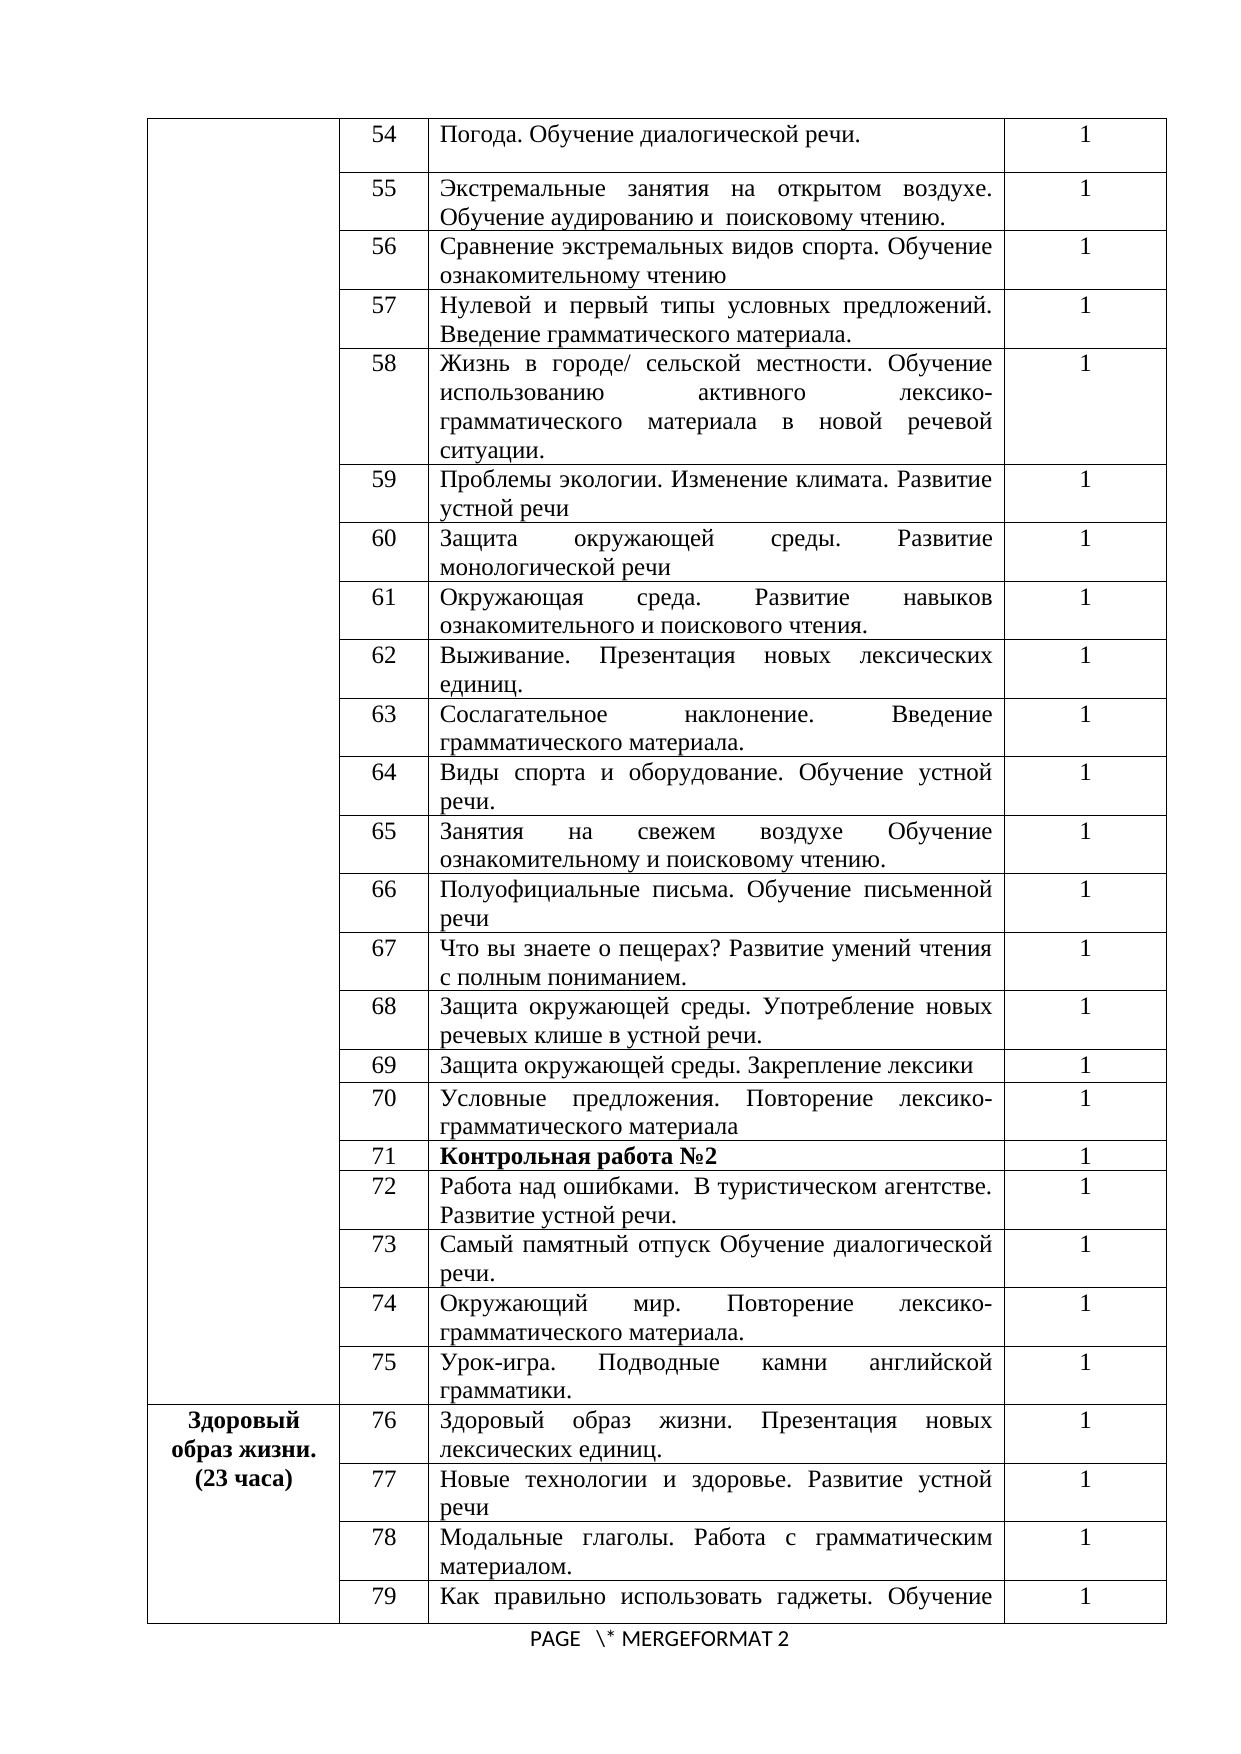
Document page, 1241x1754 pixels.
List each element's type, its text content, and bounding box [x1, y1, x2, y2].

table_cell 1 [1005, 640, 1166, 698]
table_cell 71 [340, 1141, 428, 1170]
table_cell 1 [1005, 523, 1166, 581]
table_cell 60 [340, 523, 428, 581]
table_cell Урок-игра. Подводные камни английской грамматики. [429, 1347, 1004, 1404]
table_cell Экстремальные занятия на открытом воздухе. Обучение аудированию и поисковому чтению. [429, 173, 1004, 230]
table_cell 1 [1005, 582, 1166, 639]
table_cell 56 [340, 231, 428, 289]
table_cell 70 [340, 1083, 428, 1140]
table_cell 1 [1005, 1464, 1166, 1521]
table_cell Здоровый образ жизни. (23 часа) [148, 1405, 339, 1623]
table_cell 78 [340, 1522, 428, 1580]
table_cell 1 [1005, 933, 1166, 990]
table_cell 77 [340, 1464, 428, 1521]
table_cell 61 [340, 582, 428, 639]
table_cell 1 [1005, 290, 1166, 347]
table_cell 1 [1005, 1347, 1166, 1404]
table_cell 57 [340, 290, 428, 347]
table_cell 74 [340, 1288, 428, 1346]
table_cell 54 [340, 119, 428, 172]
table_cell 67 [340, 933, 428, 990]
table_cell 1 [1005, 991, 1166, 1049]
table_cell 73 [340, 1230, 428, 1287]
table_cell Сравнение экстремальных видов спорта. Обучение ознакомительному чтению [429, 231, 1004, 289]
table_cell Условные предложения. Повторение лексико-грамматического материала [429, 1083, 1004, 1140]
table_cell Окружающая среда. Развитие навыков ознакомительного и поискового чтения. [429, 582, 1004, 639]
table_cell 58 [340, 349, 428, 463]
table_cell 1 [1005, 699, 1166, 756]
table_cell Полуофициальные письма. Обучение письменной речи [429, 874, 1004, 932]
table_cell 59 [340, 465, 428, 522]
table_cell Защита окружающей среды. Закрепление лексики [429, 1050, 1004, 1082]
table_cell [429, 1581, 1004, 1623]
table_cell 65 [340, 816, 428, 873]
table_cell 1 [1005, 119, 1166, 172]
table_cell Погода. Обучение диалогической речи. [429, 119, 1004, 172]
table_cell 1 [1005, 465, 1166, 522]
table_cell 79 [340, 1581, 428, 1623]
table_cell 1 [1005, 173, 1166, 230]
table_cell Жизнь в городе/ сельской местности. Обучение использованию активного лексико-грамматического материала в новой речевой ситуации. [429, 349, 1004, 463]
table_cell 68 [340, 991, 428, 1049]
table_cell 1 [1005, 816, 1166, 873]
table_cell Защита окружающей среды. Употребление новых речевых клише в устной речи. [429, 991, 1004, 1049]
table_cell Выживание. Презентация новых лексических единиц. [429, 640, 1004, 698]
table_cell Новые технологии и здоровье. Развитие устной речи [429, 1464, 1004, 1521]
table_cell 64 [340, 757, 428, 815]
table_cell 1 [1005, 1581, 1166, 1623]
table_cell 1 [1005, 1522, 1166, 1580]
table_cell Проблемы экологии. Изменение климата. Развитие устной речи [429, 465, 1004, 522]
table_cell 1 [1005, 874, 1166, 932]
table_cell 1 [1005, 1230, 1166, 1287]
table_cell Защита окружающей среды. Развитие монологической речи [429, 523, 1004, 581]
table_cell Что вы знаете о пещерах? Развитие умений чтения с полным пониманием. [429, 933, 1004, 990]
table_cell Виды спорта и оборудование. Обучение устной речи. [429, 757, 1004, 815]
table_cell 69 [340, 1050, 428, 1082]
table_cell 55 [340, 173, 428, 230]
table_cell 1 [1005, 1405, 1166, 1463]
table_cell 1 [1005, 231, 1166, 289]
table_cell 75 [340, 1347, 428, 1404]
table_cell 1 [1005, 1083, 1166, 1140]
table_cell 1 [1005, 1288, 1166, 1346]
table_cell 76 [340, 1405, 428, 1463]
table_cell 72 [340, 1171, 428, 1228]
table_cell Контрольная работа №2 [429, 1141, 1004, 1170]
table_cell 1 [1005, 1141, 1166, 1170]
table_cell 1 [1005, 757, 1166, 815]
table_cell 1 [1005, 1050, 1166, 1082]
table_cell Занятия на свежем воздухе Обучение ознакомительному и поисковому чтению. [429, 816, 1004, 873]
table_cell Здоровый образ жизни. Презентация новых лексических единиц. [429, 1405, 1004, 1463]
table_cell Самый памятный отпуск Обучение диалогической речи. [429, 1230, 1004, 1287]
table_cell 63 [340, 699, 428, 756]
table_cell Окружающий мир. Повторение лексико-грамматического материала. [429, 1288, 1004, 1346]
table_cell 1 [1005, 349, 1166, 463]
table_cell Нулевой и первый типы условных предложений. Введение грамматического материала. [429, 290, 1004, 347]
table_cell Модальные глаголы. Работа с грамматическим материалом. [429, 1522, 1004, 1580]
table_cell 62 [340, 640, 428, 698]
table_cell Работа над ошибками. В туристическом агентстве. Развитие устной речи. [429, 1171, 1004, 1228]
table_cell 1 [1005, 1171, 1166, 1228]
table_cell Сослагательное наклонение. Введение грамматического материала. [429, 699, 1004, 756]
table_cell 66 [340, 874, 428, 932]
